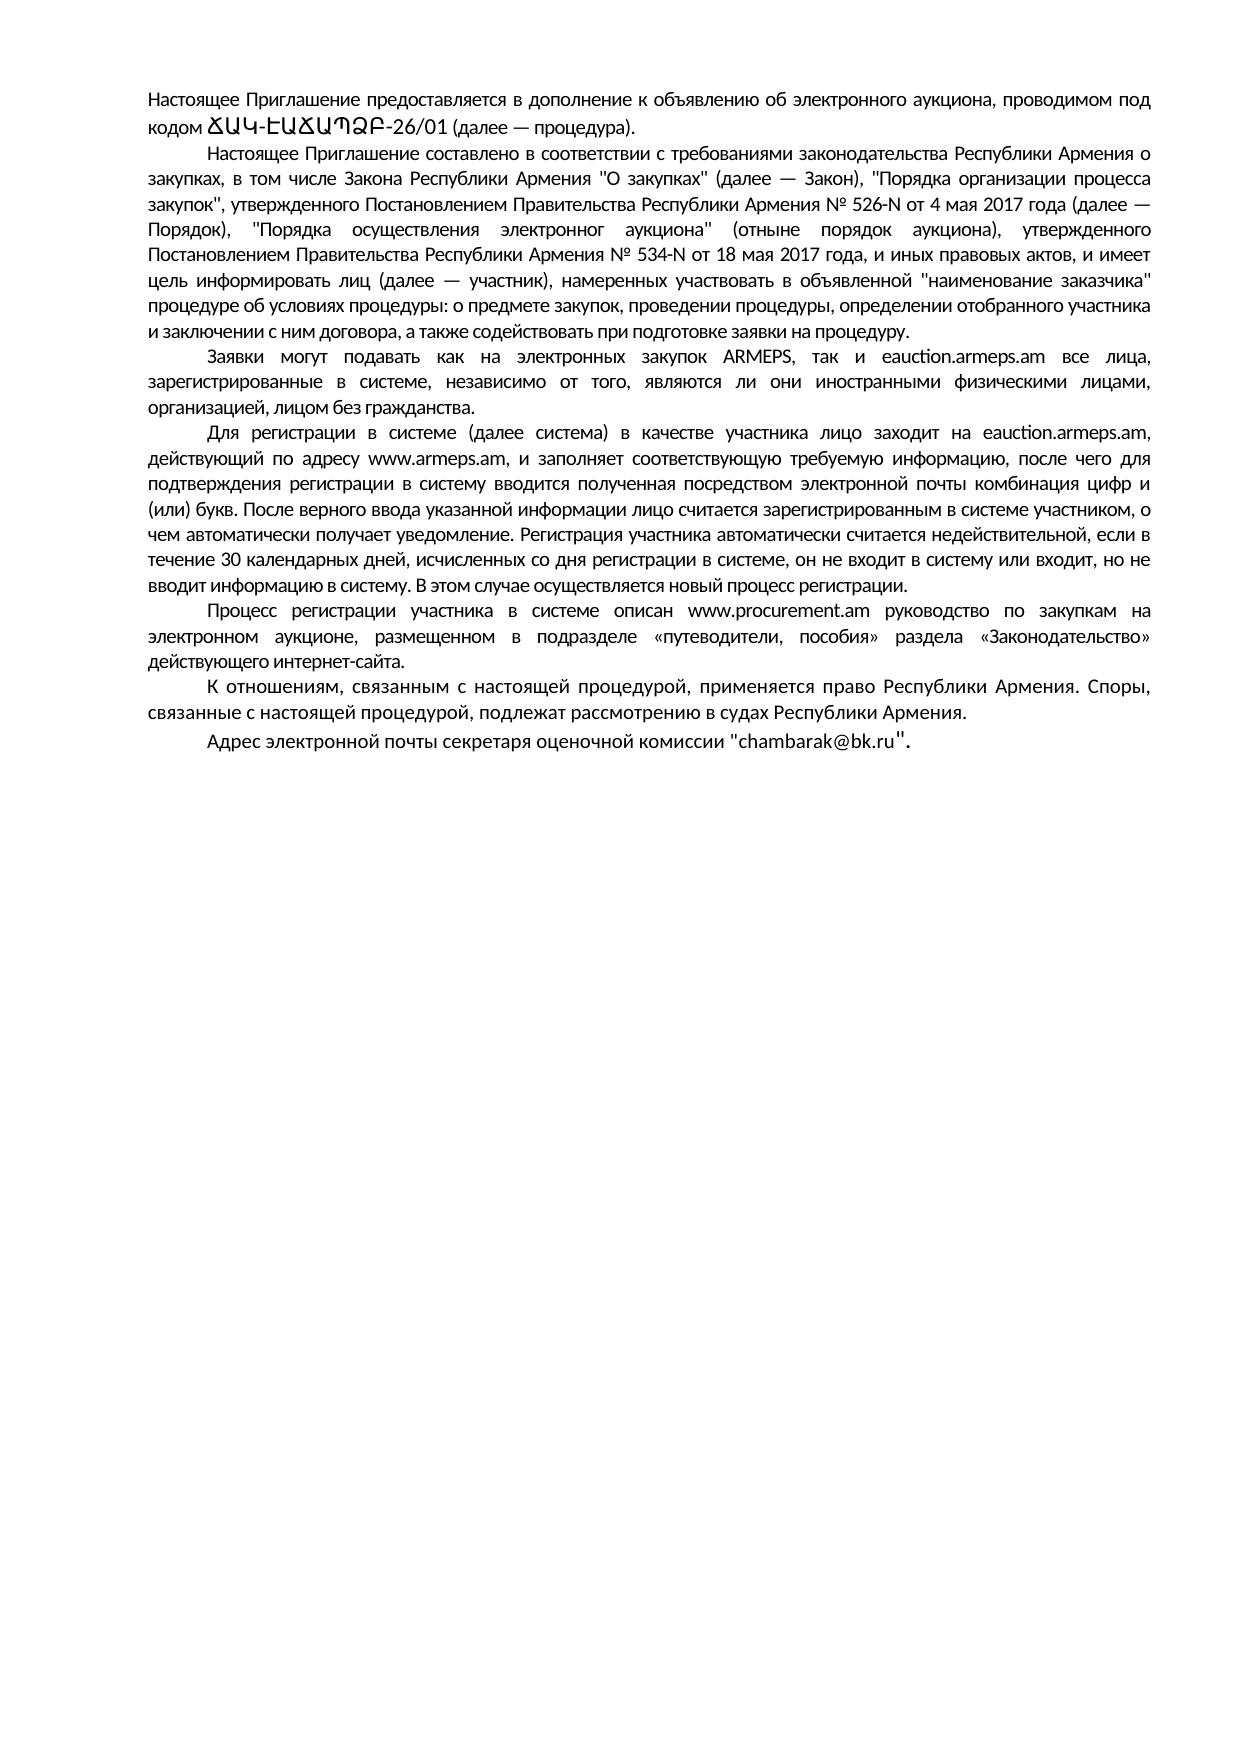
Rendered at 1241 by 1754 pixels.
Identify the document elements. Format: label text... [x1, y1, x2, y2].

text Настоящее Приглашение составлено в соответствии с требованиями законодательства Республики Армения о закупках, в том числе Закона Республики Армения "О закупках" (далее — Закон), "Порядка организации процесса закупок", утвержденного Постановлением Правительства Республики Армения № 526-N от 4 мая 2017 года (далее — Порядок), "Порядка осуществления электронног аукциона" (отныне порядок аукциона), утвержденного Постановлением Правительства Республики Армения № 534-N от 18 мая 2017 года, и иных правовых актов, и имеет цель информировать лиц (далее — участник), намеренных участвовать в объявленной "наименование заказчика" процедуре об условиях процедуры: о предмете закупок, проведении процедуры, определении отобранного участника и заключении с ним договора, а также содействовать при подготовке заявки на процедуру. [148, 140, 1152, 343]
text Настоящее Приглашение предоставляется в дополнение к объявлению об электронного аукциона, проводимом под кодом ՃԱԿ-ԷԱՃԱՊՁԲ-26/01 (далее — процедура). [148, 86, 1152, 140]
text Для регистрации в системе (далее система) в качестве участника лицо заходит на eauction.armeps.am, действующий по адресу www.armeps.am, и заполняет соответствующую требуемую информацию, после чего для подтверждения регистрации в систему вводится полученная посредством электронной почты комбинация цифр и (или) букв. После верного ввода указанной информации лицо считается зарегистрированным в системе участником, о чем автоматически получает уведомление. Регистрация участника автоматически считается недействительной, если в течение 30 календарных дней, исчисленных со дня регистрации в системе, он не входит в систему или входит, но не вводит информацию в систему. В этом случае осуществляется новый процесс регистрации. [148, 419, 1152, 597]
text Заявки могут подавать как на электронных закупок ARMEPS, так и eauction.armeps.am все лица, зарегистрированные в системе, независимо от того, являются ли они иностранными физическими лицами, организацией, лицом без гражданства. [148, 343, 1152, 419]
text Процесс регистрации участника в системе описан www.procurement.am руководство по закупкам на электронном аукционе, размещенном в подразделе «путеводители, пособия» раздела «Законодательство» действующего интернет-сайта. [148, 597, 1152, 674]
text К отношениям, связанным с настоящей процедурой, применяется право Республики Армения. Споры, связанные с настоящей процедурой, подлежат рассмотрению в судах Республики Армения. [148, 674, 1152, 724]
text Адрес электронной почты секретаря оценочной комиссии "chambarak@bk.ru". [148, 724, 1152, 755]
